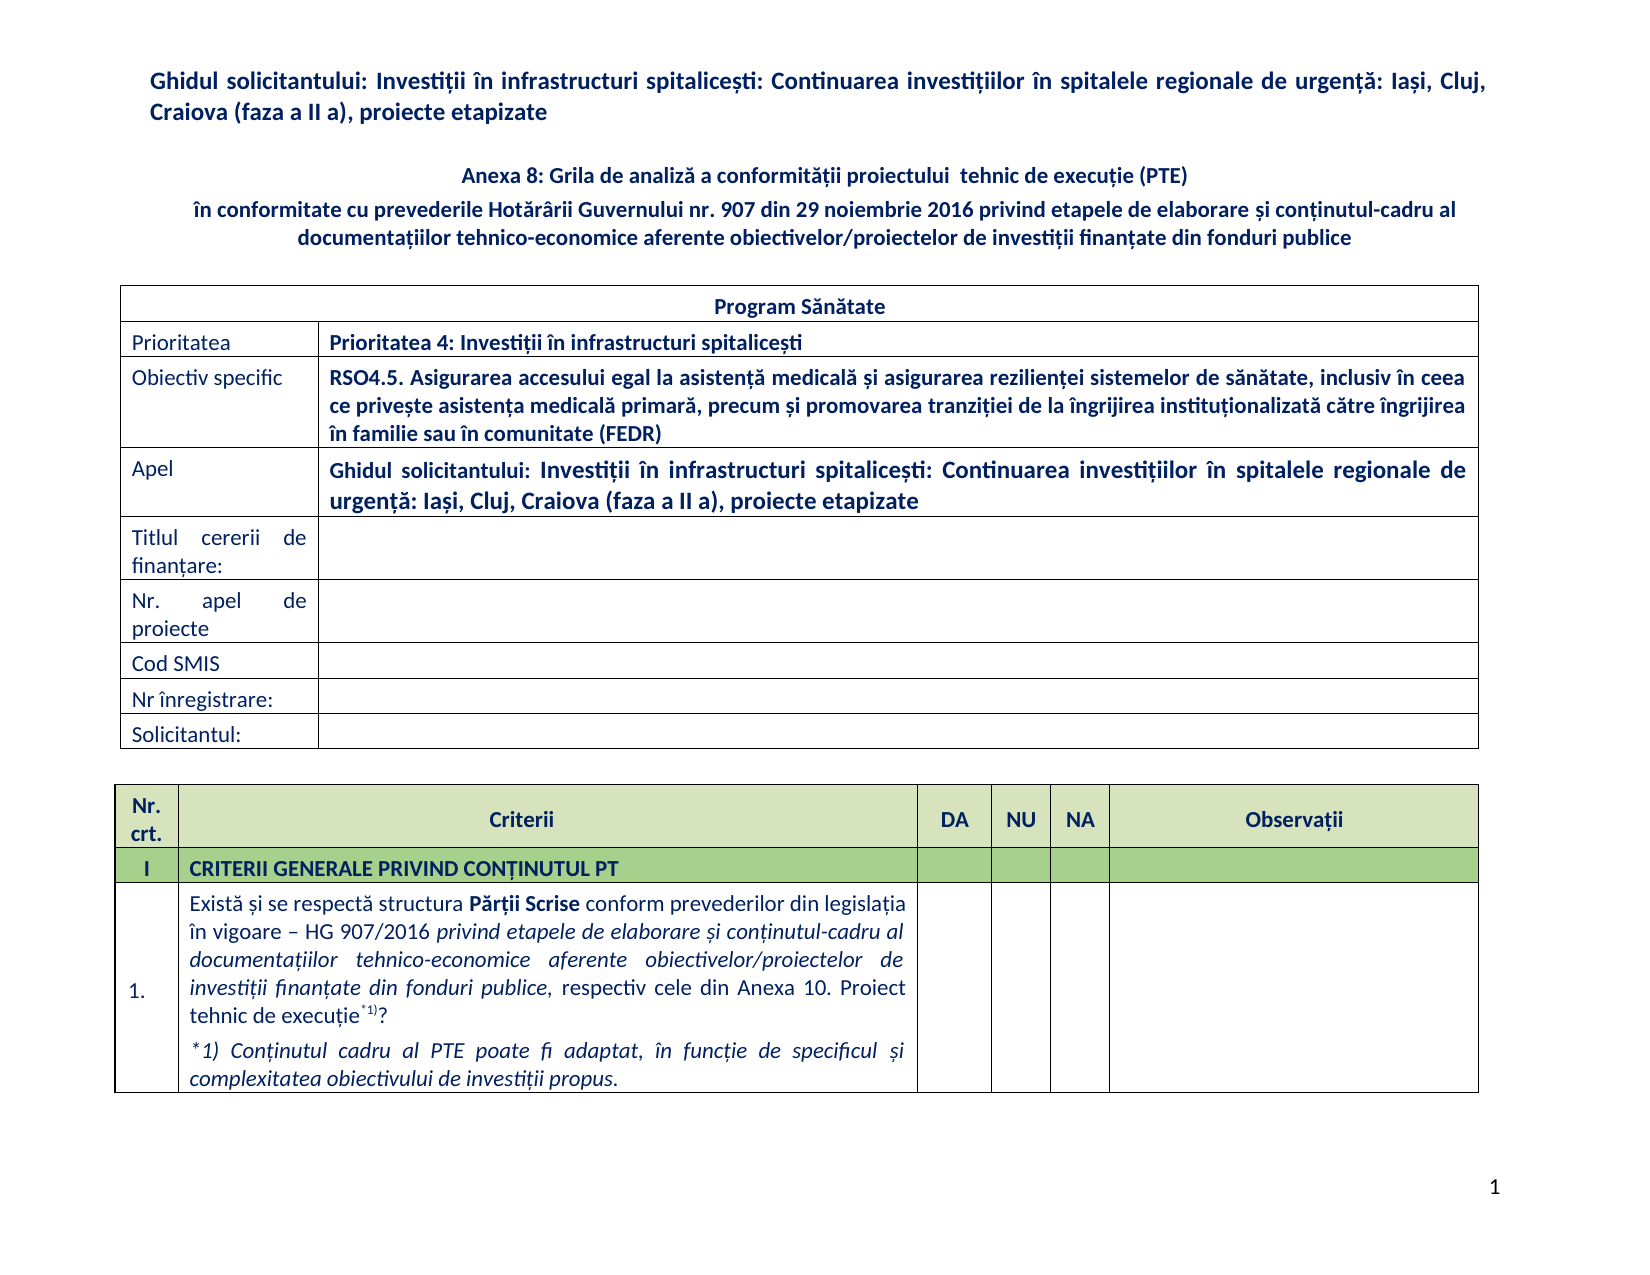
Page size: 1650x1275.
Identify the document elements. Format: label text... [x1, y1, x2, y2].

table_cell Există și se respectă structura Părții Scrise conform prevederilor din legislația în vigoare – HG 907/2016 privind etapele de elaborare şi conținutul-cadru al documentațiilor tehnico-economice aferente obiectivelor/proiectelor de investiții finanțate din fonduri publice, respectiv cele din Anexa 10. Proiect tehnic de execuție*1)? *1) Conținutul cadru al PTE poate fi adaptat, în funcție de specificul și complexitatea obiectivului de investiții propus. [179, 883, 917, 1092]
table_cell [1051, 848, 1109, 882]
table_cell Solicitantul: [121, 714, 318, 748]
table_cell Obiectiv specific [121, 357, 318, 447]
table_cell [116, 883, 178, 1092]
table_cell Ghidul solicitantului: Investiții în infrastructuri spitalicești: Continuarea investițiilor în spitalele regionale de urgență: Iași, Cluj, Craiova (faza a II a), proiecte etapizate [319, 448, 1478, 516]
table_cell Cod SMIS [121, 643, 318, 678]
table_cell [1051, 883, 1109, 1092]
table_header Criterii [179, 785, 917, 847]
table_cell [992, 883, 1050, 1092]
table_cell [918, 848, 991, 882]
table_cell [1110, 848, 1478, 882]
table_cell [319, 714, 1478, 748]
table_header NA [1051, 785, 1109, 847]
table_cell [992, 848, 1050, 882]
table_cell Titlul cererii de finanțare: [121, 517, 318, 579]
text Anexa 8: Grila de analiză a conformității proiectului tehnic de execuție (PTE) [150, 161, 1500, 189]
text în conformitate cu prevederile Hotărârii Guvernului nr. 907 din 29 noiembrie 2016 privind etapele de elaborare şi conținutul-cadru al documentațiilor tehnico-economice aferente obiectivelor/proiectelor de investiții finanțate din fonduri publice [150, 195, 1500, 251]
table_cell Prioritatea [121, 322, 318, 356]
table_header Program Sănătate [121, 286, 1478, 321]
table_cell I [116, 848, 178, 882]
table_cell [918, 883, 991, 1092]
table_cell [1110, 883, 1478, 1092]
table_cell Prioritatea 4: Investiții în infrastructuri spitalicești [319, 322, 1478, 356]
table_header NU [992, 785, 1050, 847]
table_cell [319, 643, 1478, 678]
table_cell [319, 679, 1478, 713]
table_cell RSO4.5. Asigurarea accesului egal la asistență medicală și asigurarea rezilienței sistemelor de sănătate, inclusiv în ceea ce privește asistența medicală primară, precum și promovarea tranziției de la îngrijirea instituționalizată către îngrijirea în familie sau în comunitate (FEDR) [319, 357, 1478, 447]
table_cell [319, 517, 1478, 579]
table_cell Nr înregistrare: [121, 679, 318, 713]
table_cell CRITERII GENERALE PRIVIND CONŢINUTUL PT [179, 848, 917, 882]
table_header DA [918, 785, 991, 847]
table_cell Apel [121, 448, 318, 516]
table_header Observații [1110, 785, 1478, 847]
table_header Nr. crt. [116, 785, 178, 847]
table_cell Nr. apel de proiecte [121, 580, 318, 642]
table_cell [319, 580, 1478, 642]
